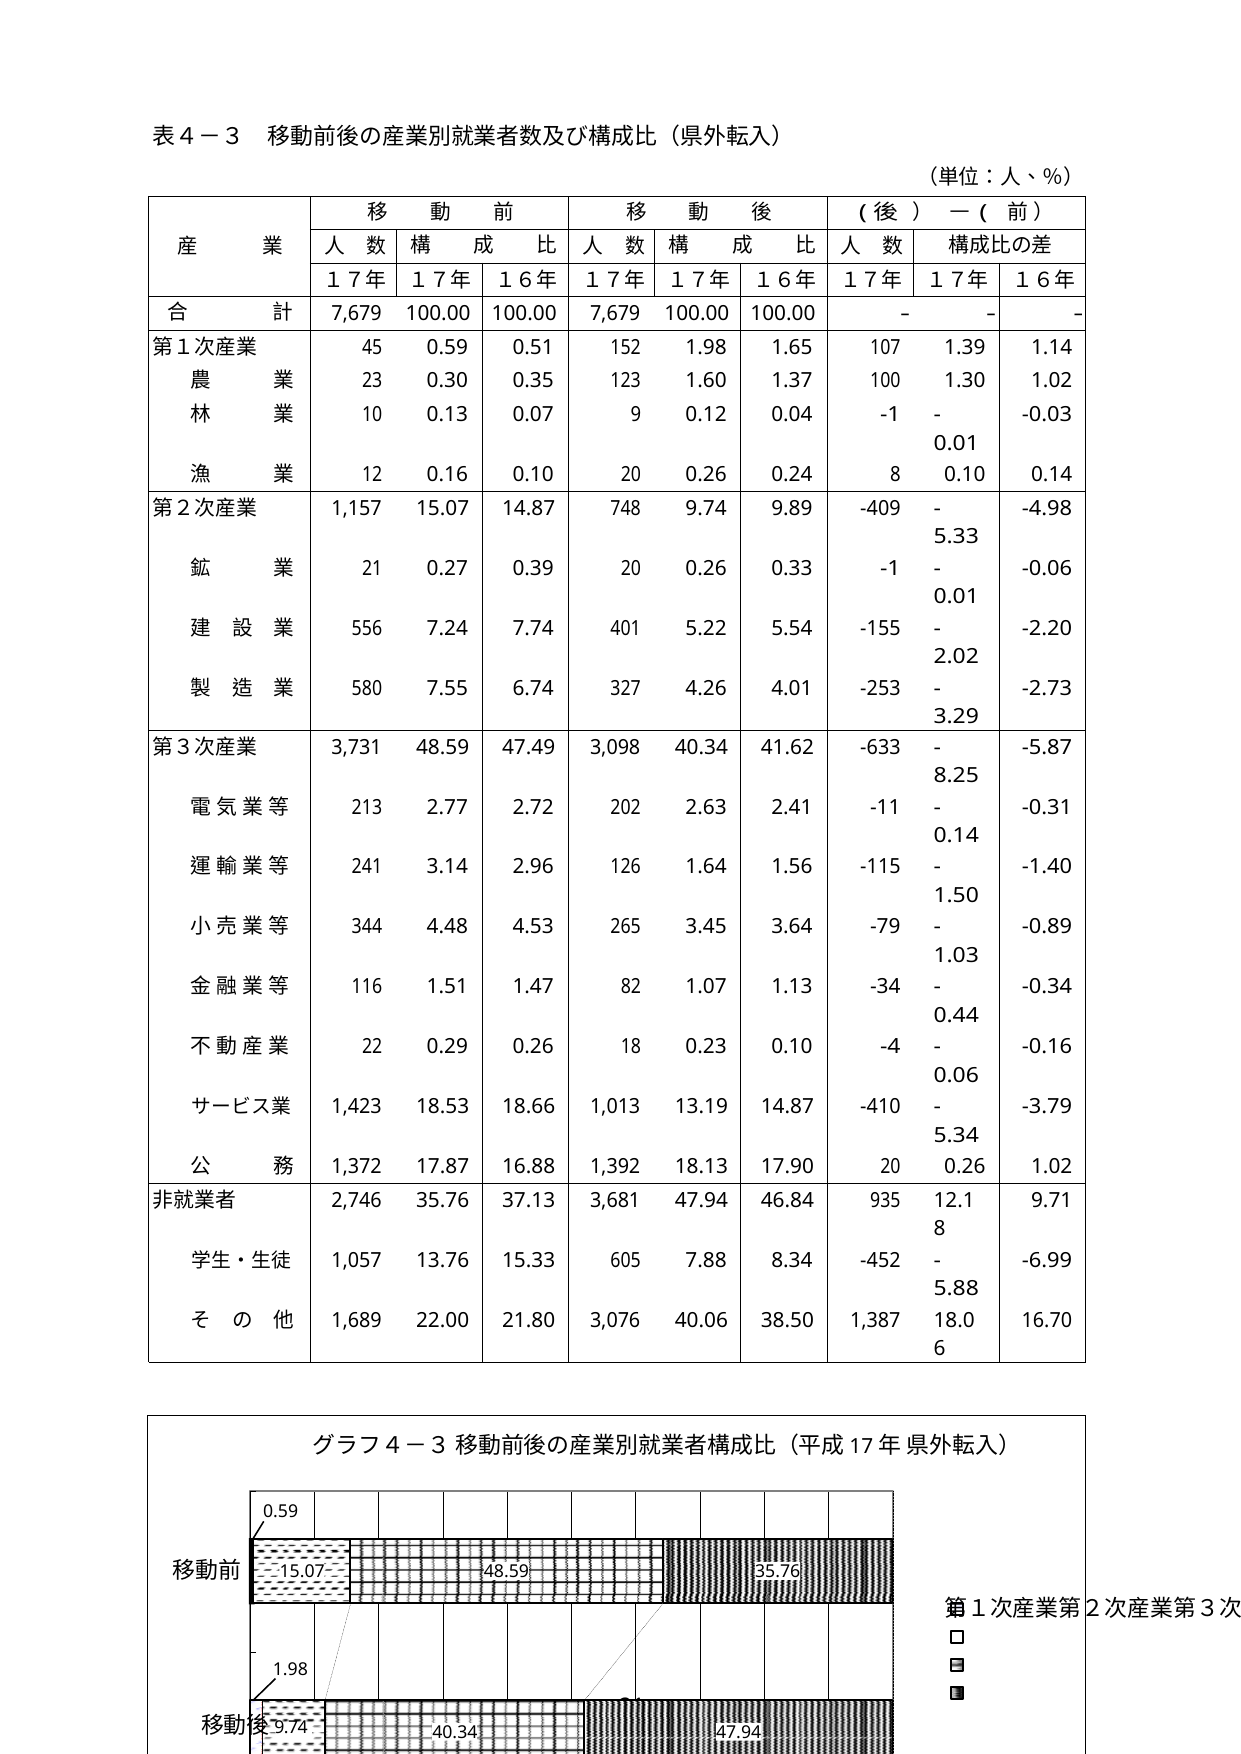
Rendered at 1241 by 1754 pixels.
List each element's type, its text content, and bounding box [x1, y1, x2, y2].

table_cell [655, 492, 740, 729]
picture [585, 1701, 892, 1754]
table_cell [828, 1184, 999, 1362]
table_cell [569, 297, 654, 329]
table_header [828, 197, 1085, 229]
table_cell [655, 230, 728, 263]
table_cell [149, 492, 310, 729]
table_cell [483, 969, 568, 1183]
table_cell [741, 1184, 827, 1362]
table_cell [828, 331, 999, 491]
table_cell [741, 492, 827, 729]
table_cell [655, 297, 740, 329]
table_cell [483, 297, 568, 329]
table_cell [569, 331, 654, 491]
picture [664, 1540, 892, 1602]
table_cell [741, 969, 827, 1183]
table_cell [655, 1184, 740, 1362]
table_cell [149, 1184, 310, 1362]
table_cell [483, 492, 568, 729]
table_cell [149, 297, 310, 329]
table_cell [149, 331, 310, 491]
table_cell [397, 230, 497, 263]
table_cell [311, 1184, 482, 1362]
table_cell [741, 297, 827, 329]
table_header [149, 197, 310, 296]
subtitle 表４－３ 移動前後の産業別就業者数及び構成比（県外転入） [152, 120, 801, 151]
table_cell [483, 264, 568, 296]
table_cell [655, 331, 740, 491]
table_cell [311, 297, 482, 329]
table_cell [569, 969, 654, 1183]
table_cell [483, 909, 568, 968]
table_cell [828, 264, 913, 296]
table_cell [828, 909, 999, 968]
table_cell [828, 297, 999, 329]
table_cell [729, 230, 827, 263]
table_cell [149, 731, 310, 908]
picture [952, 1632, 962, 1642]
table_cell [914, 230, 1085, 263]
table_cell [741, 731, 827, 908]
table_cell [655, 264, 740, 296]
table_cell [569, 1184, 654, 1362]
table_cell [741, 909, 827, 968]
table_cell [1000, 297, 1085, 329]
picture [263, 1701, 324, 1754]
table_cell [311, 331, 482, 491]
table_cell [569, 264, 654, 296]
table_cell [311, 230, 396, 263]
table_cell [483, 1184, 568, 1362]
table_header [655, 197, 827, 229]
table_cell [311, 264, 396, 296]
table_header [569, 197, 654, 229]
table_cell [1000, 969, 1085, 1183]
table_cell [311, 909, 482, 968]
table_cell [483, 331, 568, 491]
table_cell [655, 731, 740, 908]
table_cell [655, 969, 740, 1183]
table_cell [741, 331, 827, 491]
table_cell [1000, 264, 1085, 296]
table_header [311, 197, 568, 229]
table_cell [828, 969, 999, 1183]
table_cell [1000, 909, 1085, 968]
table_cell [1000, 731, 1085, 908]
picture [251, 1701, 262, 1754]
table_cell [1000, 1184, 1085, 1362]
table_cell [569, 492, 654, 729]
picture [952, 1660, 962, 1670]
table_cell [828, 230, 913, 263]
picture [952, 1688, 962, 1698]
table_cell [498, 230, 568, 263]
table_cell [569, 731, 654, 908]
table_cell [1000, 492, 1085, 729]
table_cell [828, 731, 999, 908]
picture [254, 1540, 349, 1602]
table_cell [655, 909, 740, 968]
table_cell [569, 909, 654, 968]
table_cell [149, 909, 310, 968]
picture [351, 1540, 662, 1602]
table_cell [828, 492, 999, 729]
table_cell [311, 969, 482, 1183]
picture [326, 1701, 583, 1754]
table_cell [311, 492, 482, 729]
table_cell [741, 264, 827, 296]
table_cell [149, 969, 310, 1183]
text （単位：人、％） [917, 162, 1198, 191]
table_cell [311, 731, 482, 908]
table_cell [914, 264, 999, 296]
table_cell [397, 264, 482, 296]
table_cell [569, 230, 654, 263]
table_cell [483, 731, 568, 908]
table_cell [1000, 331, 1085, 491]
